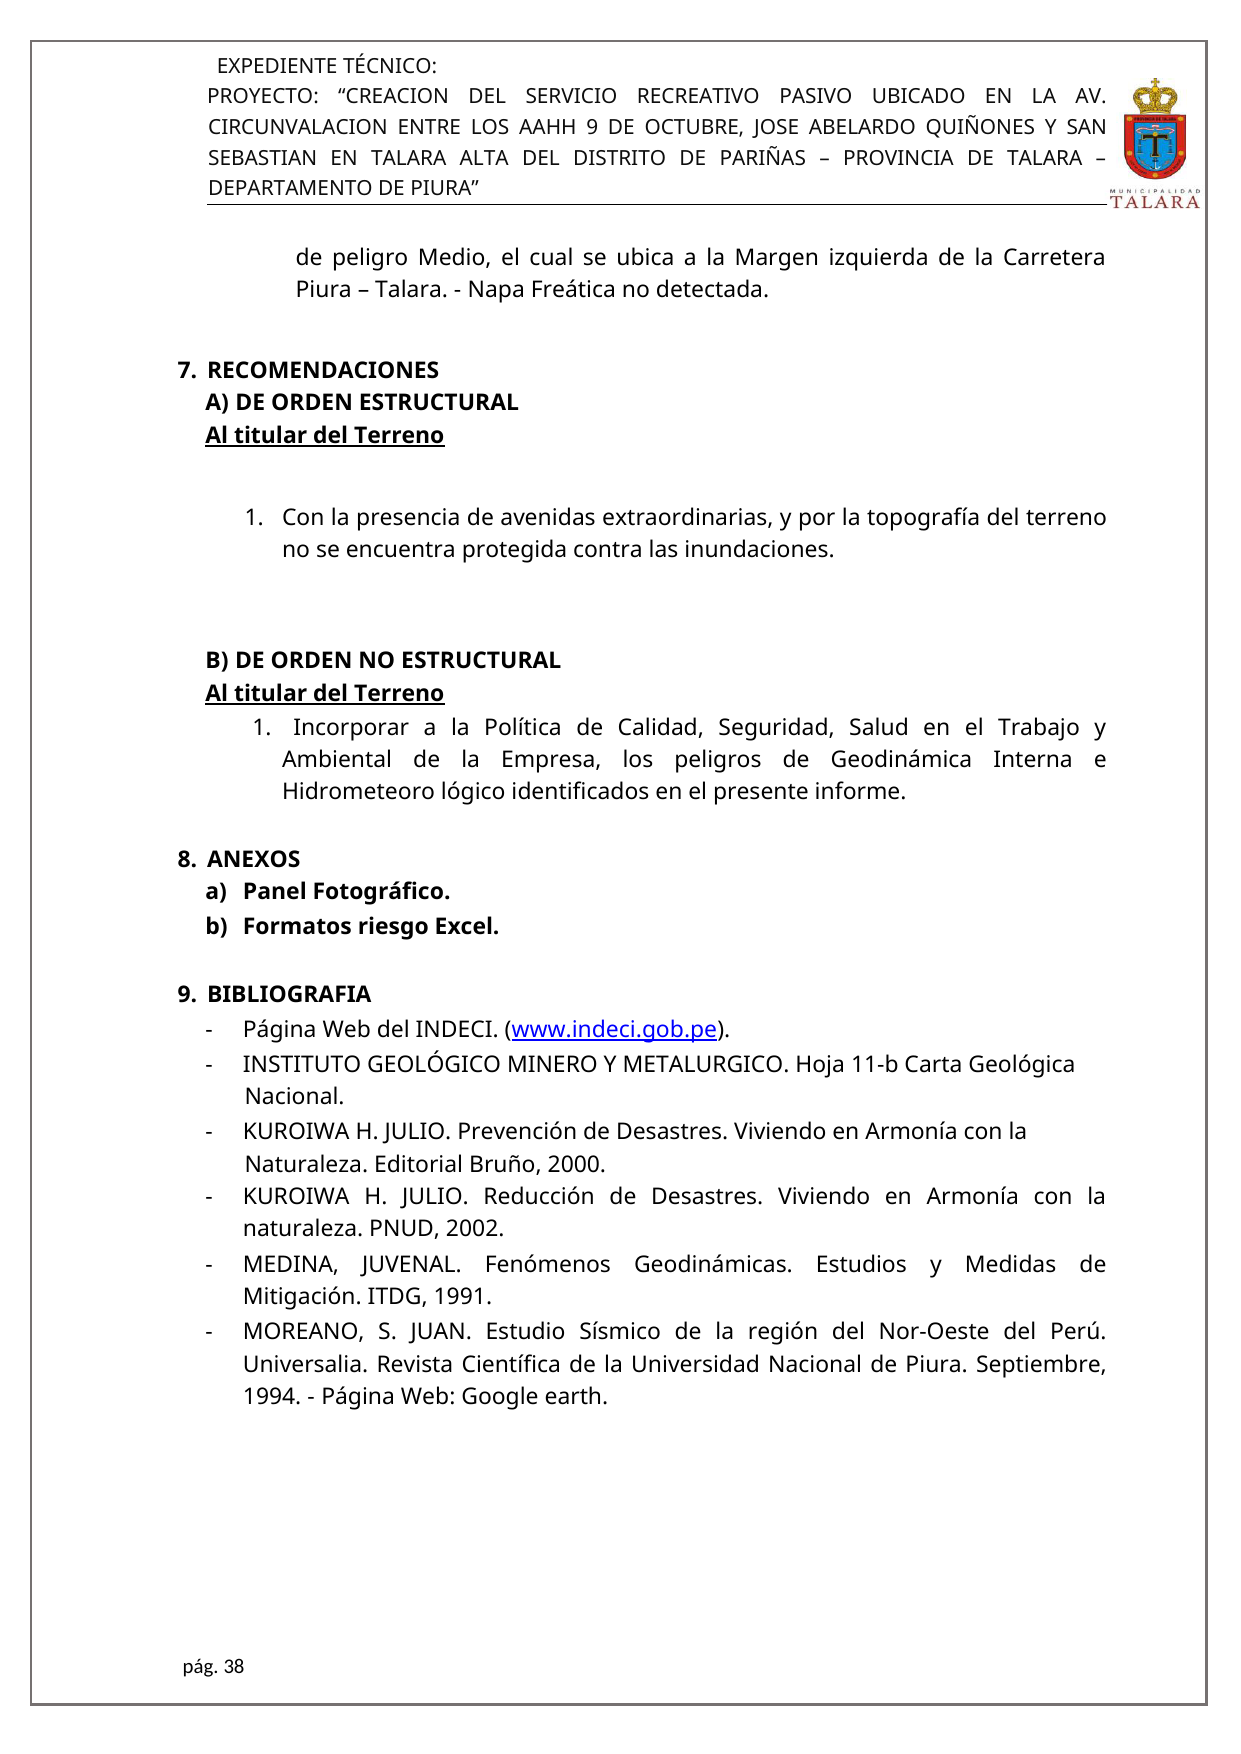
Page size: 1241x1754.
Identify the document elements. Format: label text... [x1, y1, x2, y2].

list Con la presencia de avenidas extraordinarias, y por la topografía del terreno no se encuentra protegida contra las inundaciones. [244, 501, 1107, 565]
list Panel Fotográfico. [205, 875, 1107, 906]
list BIBLIOGRAFIA [177, 978, 1107, 1009]
subtitle Al titular del Terreno [205, 419, 1107, 450]
list MOREANO, S. JUAN. Estudio Sísmico de la región del Nor-Oeste del Perú. Universalia. Revista Científica de la Universidad Nacional de Piura. Septiembre, 1994. - Página Web: Google earth. [205, 1315, 1107, 1411]
list MEDINA, JUVENAL. Fenómenos Geodinámicas. Estudios y Medidas de Mitigación. ITDG, 1991. [205, 1248, 1107, 1311]
text B) DE ORDEN NO ESTRUCTURAL [205, 644, 1107, 676]
list Página Web del INDECI. (www.indeci.gob.pe). [205, 1013, 1107, 1044]
list ANEXOS [177, 842, 1107, 874]
list Incorporar a la Política de Calidad, Seguridad, Salud en el Trabajo y Ambiental de la Empresa, los peligros de Geodinámica Interna e Hidrometeoro lógico identificados en el presente informe. [252, 711, 1107, 806]
text A) DE ORDEN ESTRUCTURAL [205, 386, 1107, 418]
subtitle Al titular del Terreno [205, 677, 1107, 708]
list KUROIWA H. JULIO. Reducción de Desastres. Viviendo en Armonía con la naturaleza. PNUD, 2002. [205, 1180, 1107, 1243]
list Formatos riesgo Excel. [205, 910, 1107, 941]
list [266, 241, 1107, 304]
list KUROIWA H. JULIO. Prevención de Desastres. Viviendo en Armonía con la [205, 1115, 1107, 1146]
list RECOMENDACIONES [177, 354, 1107, 385]
text Nacional. [244, 1080, 1107, 1111]
list INSTITUTO GEOLÓGICO MINERO Y METALURGICO. Hoja 11-b Carta Geológica [205, 1048, 1107, 1079]
text Naturaleza. Editorial Bruño, 2000. [244, 1148, 1107, 1179]
